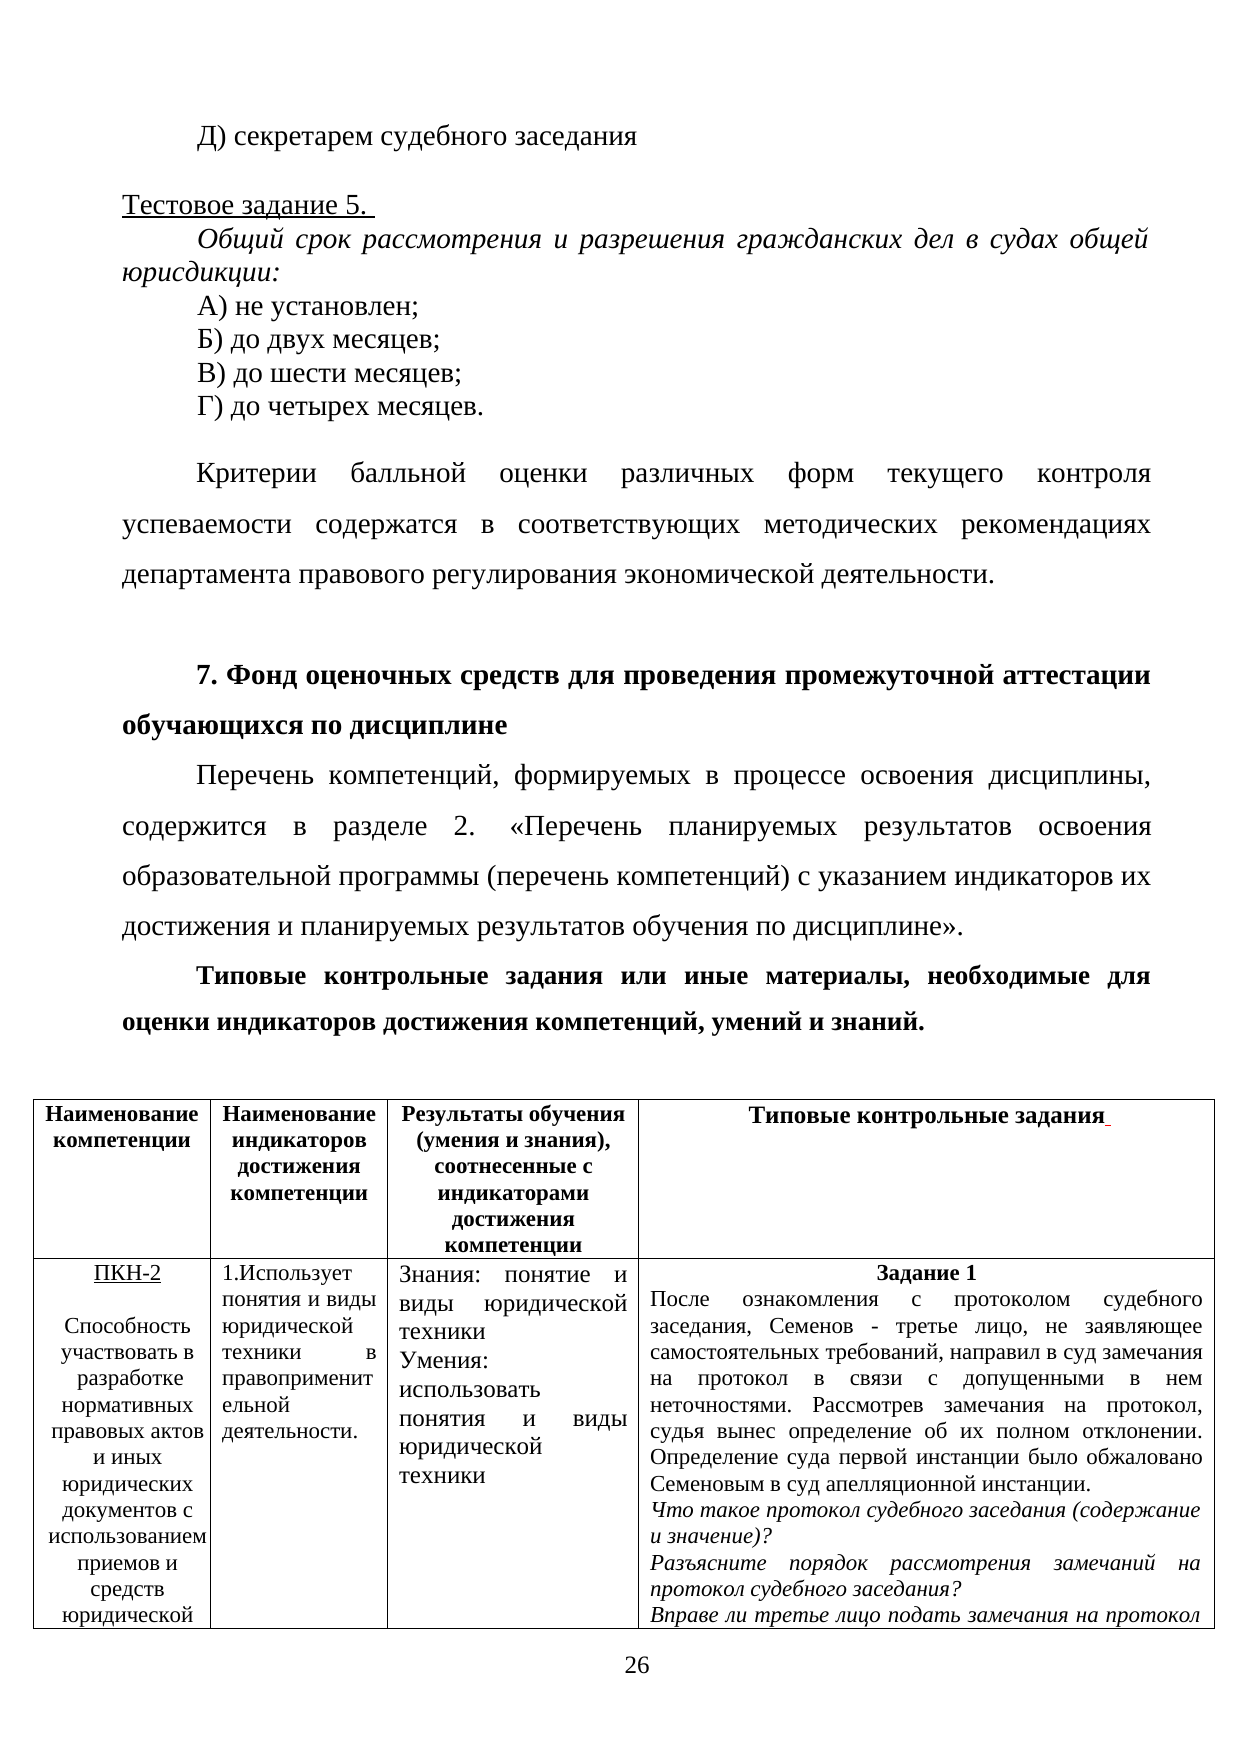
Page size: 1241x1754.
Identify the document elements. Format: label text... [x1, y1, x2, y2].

text Общий срок рассмотрения и разрешения гражданских дел в судах общей юрисдикции: [122, 221, 1152, 288]
table_header Наименование компетенции [34, 1100, 210, 1258]
text Типовые контрольные задания или иные материалы, необходимые для оценки индикаторов достижения компетенций, умений и знаний. [122, 959, 1152, 1037]
text А) не установлен; [122, 288, 1152, 321]
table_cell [34, 1259, 210, 1628]
table_header Типовые контрольные задания [639, 1100, 1214, 1258]
text Тестовое задание 5. [122, 187, 1152, 221]
table_header Наименование индикаторов достижения компетенции [211, 1100, 387, 1258]
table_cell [639, 1259, 1214, 1628]
text Перечень компетенций, формируемых в процессе освоения дисциплины, содержится в разделе 2. «Перечень планируемых результатов освоения образовательной программы (перечень компетенций) с указанием индикаторов их достижения и планируемых результатов обучения по дисциплине». [122, 757, 1152, 942]
text Г) до четырех месяцев. [122, 388, 1152, 422]
text Критерии балльной оценки различных форм текущего контроля успеваемости содержатся в соответствующих методических рекомендациях департамента правового регулирования экономической деятельности. [122, 456, 1152, 590]
text В) до шести месяцев; [122, 355, 1152, 388]
text Д) секретарем судебного заседания [122, 118, 1152, 152]
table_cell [211, 1259, 387, 1628]
table_header Результаты обучения (умения и знания), соотнесенные с индикаторами достижения компетенции [388, 1100, 638, 1258]
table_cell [388, 1259, 638, 1628]
subtitle 7. Фонд оценочных средств для проведения промежуточной аттестации обучающихся по дисциплине [122, 657, 1152, 741]
text Б) до двух месяцев; [122, 321, 1152, 355]
